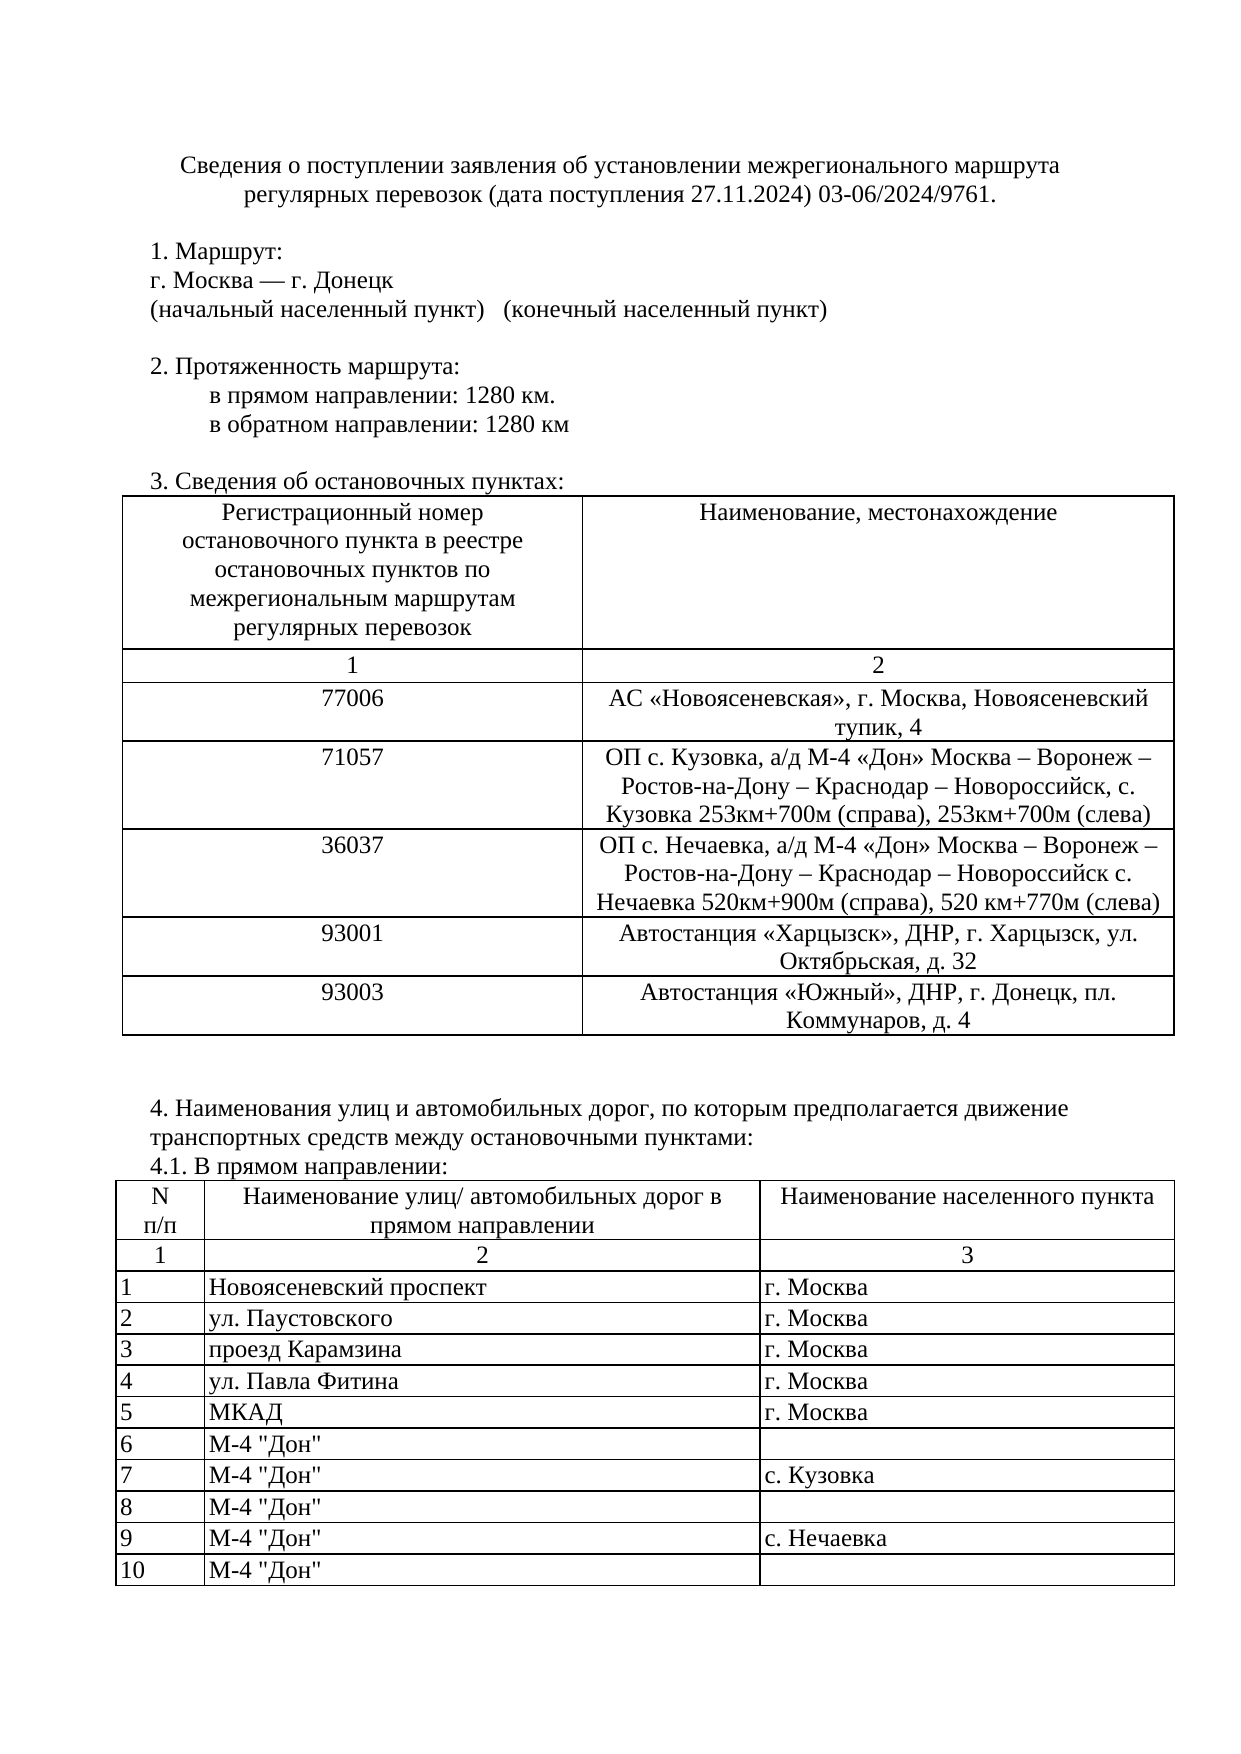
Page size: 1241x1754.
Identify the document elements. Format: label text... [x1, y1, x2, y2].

table_cell 36037 [123, 830, 582, 916]
table_cell 93003 [123, 977, 582, 1034]
table_cell [761, 1492, 1174, 1522]
table_cell ОП с. Кузовка, а/д М-4 «Дон» Москва – Воронеж – Ростов-на-Дону – Краснодар – Новороссийск, с. Кузовка 253км+700м (справа), 253км+700м (слева) [583, 742, 1173, 828]
table_cell 5 [117, 1397, 204, 1427]
table_header N п/п [117, 1181, 204, 1238]
table_cell 7 [117, 1460, 204, 1490]
table_header Регистрационный номер остановочного пункта в реестре остановочных пунктов по межрегиональным маршрутам регулярных перевозок [123, 497, 582, 648]
table_cell 2 [205, 1240, 759, 1270]
table_cell с. Кузовка [761, 1460, 1174, 1490]
table_cell [761, 1555, 1174, 1584]
table_cell АС «Новоясеневская», г. Москва, Новоясеневский тупик, 4 [583, 683, 1173, 740]
table_cell МКАД [205, 1397, 759, 1427]
table_cell г. Москва [761, 1397, 1174, 1427]
text 4.1. В прямом направлении: [150, 1151, 1090, 1179]
table_cell М-4 "Дон" [205, 1523, 759, 1553]
text г. Москва — г. Донецк [150, 265, 1090, 294]
table_cell 6 [117, 1429, 204, 1459]
table_cell г. Москва [761, 1303, 1174, 1333]
table_cell 93001 [123, 918, 582, 975]
table_cell 2 [117, 1303, 204, 1333]
table_cell [761, 1429, 1174, 1459]
table_cell 1 [123, 650, 582, 681]
text 2. Протяженность маршрута: [150, 351, 1090, 380]
table_cell М-4 "Дон" [205, 1555, 759, 1584]
table_cell 1 [117, 1240, 204, 1270]
table_cell 4 [117, 1366, 204, 1396]
table_cell ОП с. Нечаевка, а/д М-4 «Дон» Москва – Воронеж – Ростов-на-Дону – Краснодар – Новороссийск с. Нечаевка 520км+900м (справа), 520 км+770м (слева) [583, 830, 1173, 916]
table_cell 2 [583, 650, 1173, 681]
text (начальный населенный пункт) (конечный населенный пункт) [150, 294, 1090, 322]
text в прямом направлении: 1280 км. [150, 380, 1090, 409]
text 4. Наименования улиц и автомобильных дорог, по которым предполагается движение транспортных средств между остановочными пунктами: [150, 1093, 1090, 1151]
table_cell 3 [117, 1335, 204, 1364]
table_cell г. Москва [761, 1335, 1174, 1364]
table_cell М-4 "Дон" [205, 1492, 759, 1522]
table_header Наименование улиц/ автомобильных дорог в прямом направлении [205, 1181, 759, 1238]
table_cell М-4 "Дон" [205, 1460, 759, 1490]
table_cell 1 [117, 1272, 204, 1301]
table_header Наименование населенного пункта [761, 1181, 1174, 1238]
table_cell 3 [761, 1240, 1174, 1270]
table_cell 77006 [123, 683, 582, 740]
text 3. Сведения об остановочных пунктах: [150, 466, 1090, 495]
table_cell Автостанция «Южный», ДНР, г. Донецк, пл. Коммунаров, д. 4 [583, 977, 1173, 1034]
table_cell г. Москва [761, 1272, 1174, 1301]
table_cell Новоясеневский проспект [205, 1272, 759, 1301]
table_cell Автостанция «Харцызск», ДНР, г. Харцызск, ул. Октябрьская, д. 32 [583, 918, 1173, 975]
table_cell проезд Карамзина [205, 1335, 759, 1364]
table_cell г. Москва [761, 1366, 1174, 1396]
table_cell 8 [117, 1492, 204, 1522]
table_cell М-4 "Дон" [205, 1429, 759, 1459]
table_cell 9 [117, 1523, 204, 1553]
text Сведения о поступлении заявления об установлении межрегионального маршрута регулярных перевозок (дата поступления 27.11.2024) 03-06/2024/9761. [150, 150, 1090, 207]
table_cell 71057 [123, 742, 582, 828]
table_cell 10 [117, 1555, 204, 1584]
table_cell ул. Паустовского [205, 1303, 759, 1333]
table_header Наименование, местонахождение [583, 497, 1173, 648]
table_cell ул. Павла Фитина [205, 1366, 759, 1396]
text 1. Маршрут: [150, 236, 1090, 265]
text в обратном направлении: 1280 км [150, 409, 1090, 437]
table_cell с. Нечаевка [761, 1523, 1174, 1553]
